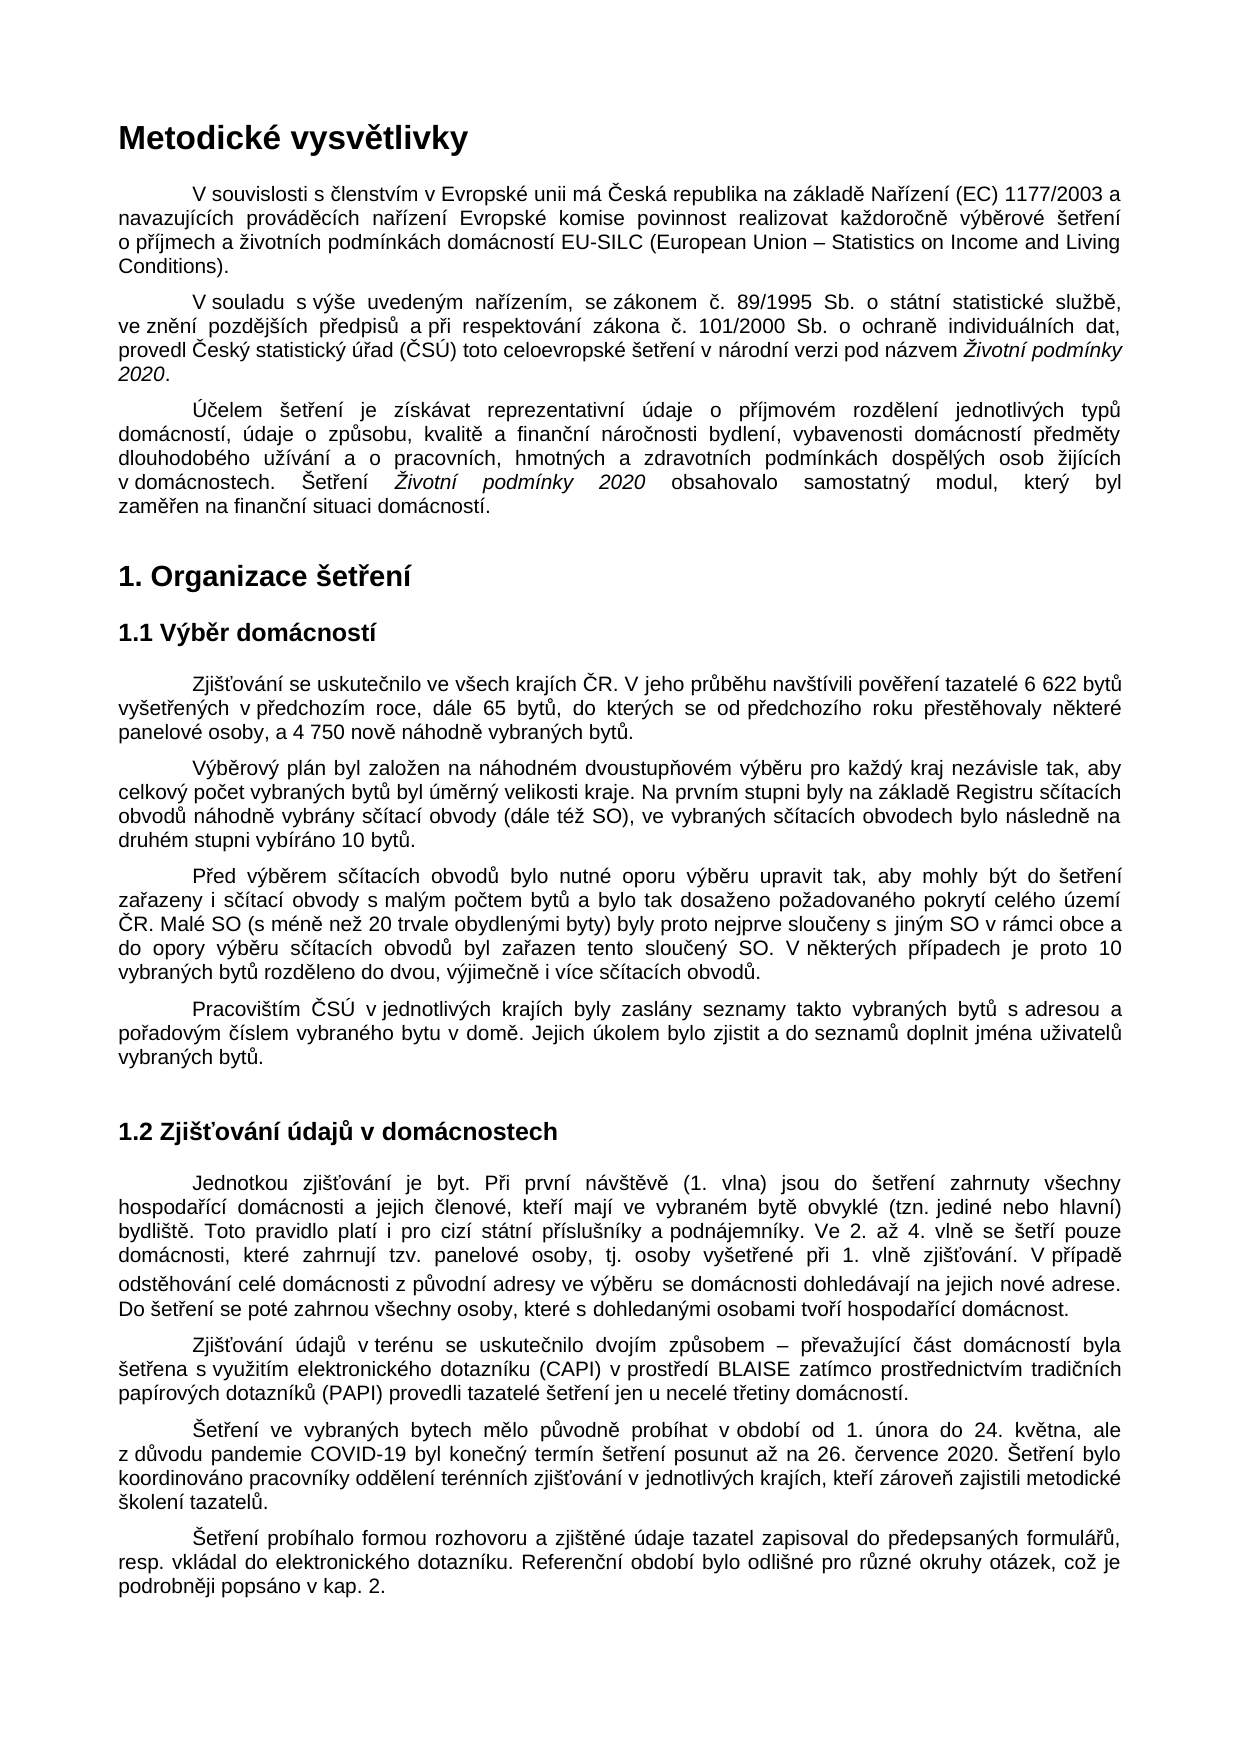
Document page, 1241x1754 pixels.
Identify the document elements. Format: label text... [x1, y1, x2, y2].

text Výběrový plán byl založen na náhodném dvoustupňovém výběru pro každý kraj nezávisle tak, aby celkový počet vybraných bytů byl úměrný velikosti kraje. Na prvním stupni byly na základě Registru sčítacích obvodů náhodně vybrány sčítací obvody (dále též SO), ve vybraných sčítacích obvodech bylo následně na druhém stupni vybíráno 10 bytů. [118, 756, 1122, 852]
text Zjišťování údajů v terénu se uskutečnilo dvojím způsobem – převažující část domácností byla šetřena s využitím elektronického dotazníku (CAPI) v prostředí BLAISE zatímco prostřednictvím tradičních papírových dotazníků (PAPI) provedli tazatelé šetření jen u necelé třetiny domácností. [118, 1333, 1122, 1405]
text 1.1 Výběr domácností [118, 618, 1122, 647]
text 1. Organizace šetření [118, 559, 1122, 593]
text Metodické vysvětlivky [118, 118, 1122, 157]
text Jednotkou zjišťování je byt. Při první návštěvě (1. vlna) jsou do šetření zahrnuty všechny hospodařící domácnosti a jejich členové, kteří mají ve vybraném bytě obvyklé (tzn. jediné nebo hlavní) bydliště. Toto pravidlo platí i pro cizí státní příslušníky a podnájemníky. Ve 2. až 4. vlně se šetří pouze domácnosti, které zahrnují tzv. panelové osoby, tj. osoby vyšetřené při 1. vlně zjišťování. V případě odstěhování celé domácnosti z původní adresy ve výběru se domácnosti dohledávají na jejich nové adrese. Do šetření se poté zahrnou všechny osoby, které s dohledanými osobami tvoří hospodařící domácnost. [118, 1171, 1122, 1321]
text Zjišťování se uskutečnilo ve všech krajích ČR. V jeho průběhu navštívili pověření tazatelé 6 622 bytů vyšetřených v předchozím roce, dále 65 bytů, do kterých se od předchozího roku přestěhovaly některé panelové osoby, a 4 750 nově náhodně vybraných bytů. [118, 672, 1122, 743]
text Šetření probíhalo formou rozhovoru a zjištěné údaje tazatel zapisoval do předepsaných formulářů, resp. vkládal do elektronického dotazníku. Referenční období bylo odlišné pro různé okruhy otázek, což je podrobněji popsáno v kap. 2. [118, 1526, 1122, 1598]
text Pracovištím ČSÚ v jednotlivých krajích byly zaslány seznamy takto vybraných bytů s adresou a pořadovým číslem vybraného bytu v domě. Jejich úkolem bylo zjistit a do seznamů doplnit jména uživatelů vybraných bytů. [118, 997, 1122, 1068]
text V souvislosti s členstvím v Evropské unii má Česká republika na základě Nařízení (EC) 1177/2003 a navazujících prováděcích nařízení Evropské komise povinnost realizovat každoročně výběrové šetření o příjmech a životních podmínkách domácností EU-SILC (European Union – Statistics on Income and Living Conditions). [118, 182, 1122, 277]
text V souladu s výše uvedeným nařízením, se zákonem č. 89/1995 Sb. o státní statistické službě, ve znění pozdějších předpisů a při respektování zákona č. 101/2000 Sb. o ochraně individuálních dat, provedl Český statistický úřad (ČSÚ) toto celoevropské šetření v národní verzi pod názvem Životní podmínky 2020. [118, 290, 1122, 386]
text Účelem šetření je získávat reprezentativní údaje o příjmovém rozdělení jednotlivých typů domácností, údaje o způsobu, kvalitě a finanční náročnosti bydlení, vybavenosti domácností předměty dlouhodobého užívání a o pracovních, hmotných a zdravotních podmínkách dospělých osob žijících v domácnostech. Šetření Životní podmínky 2020 obsahovalo samostatný modul, který byl zaměřen na finanční situaci domácností. [118, 398, 1122, 518]
text Šetření ve vybraných bytech mělo původně probíhat v období od 1. února do 24. května, ale z důvodu pandemie COVID-19 byl konečný termín šetření posunut až na 26. července 2020. Šetření bylo koordinováno pracovníky oddělení terénních zjišťování v jednotlivých krajích, kteří zároveň zajistili metodické školení tazatelů. [118, 1418, 1122, 1513]
text 1.2 Zjišťování údajů v domácnostech [118, 1117, 1122, 1146]
text Před výběrem sčítacích obvodů bylo nutné oporu výběru upravit tak, aby mohly být do šetření zařazeny i sčítací obvody s malým počtem bytů a bylo tak dosaženo požadovaného pokrytí celého území ČR. Malé SO (s méně než 20 trvale obydlenými byty) byly proto nejprve sloučeny s jiným SO v rámci obce a do opory výběru sčítacích obvodů byl zařazen tento sloučený SO. V některých případech je proto 10 vybraných bytů rozděleno do dvou, výjimečně i více sčítacích obvodů. [118, 864, 1122, 984]
